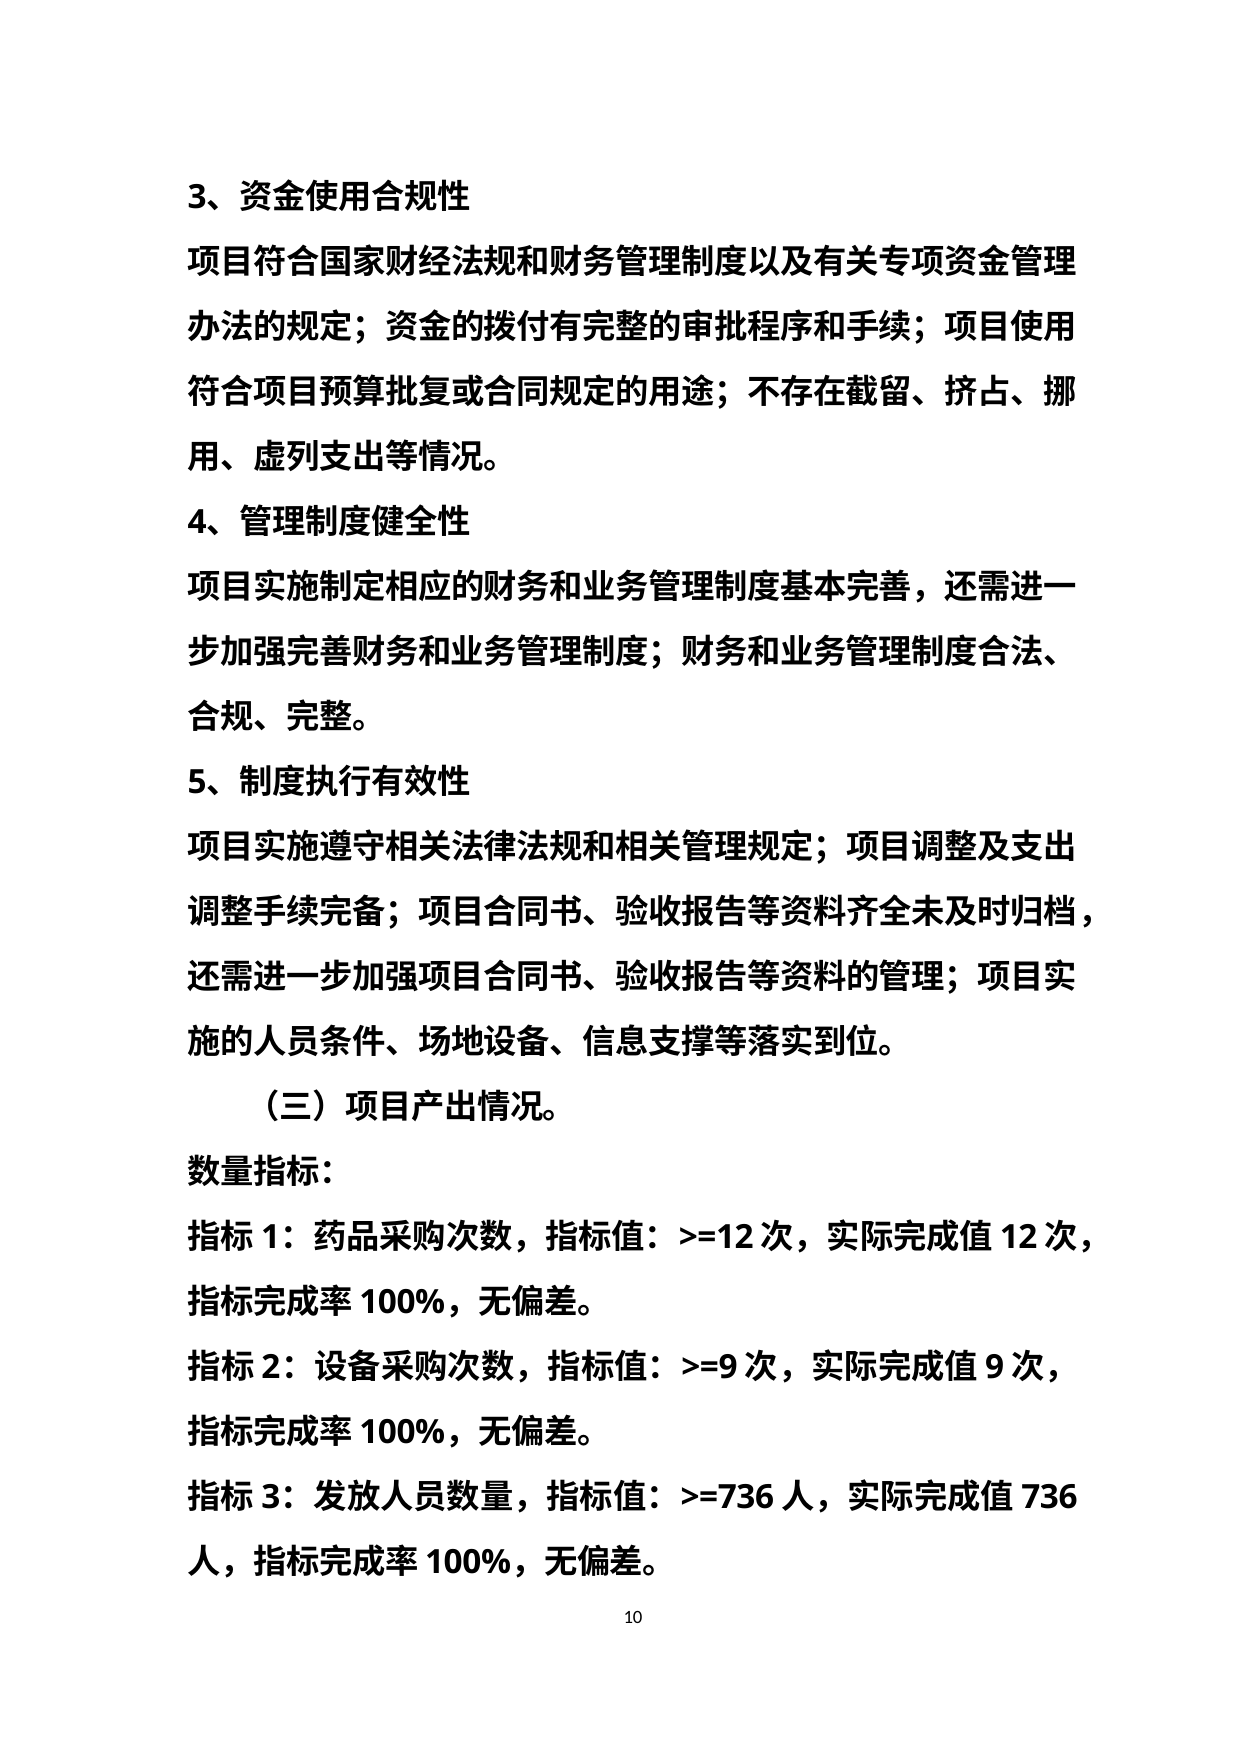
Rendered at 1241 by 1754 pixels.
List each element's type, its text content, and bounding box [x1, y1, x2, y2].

text （三）项目产出情况。 [187, 1072, 1078, 1137]
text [187, 162, 1078, 1072]
